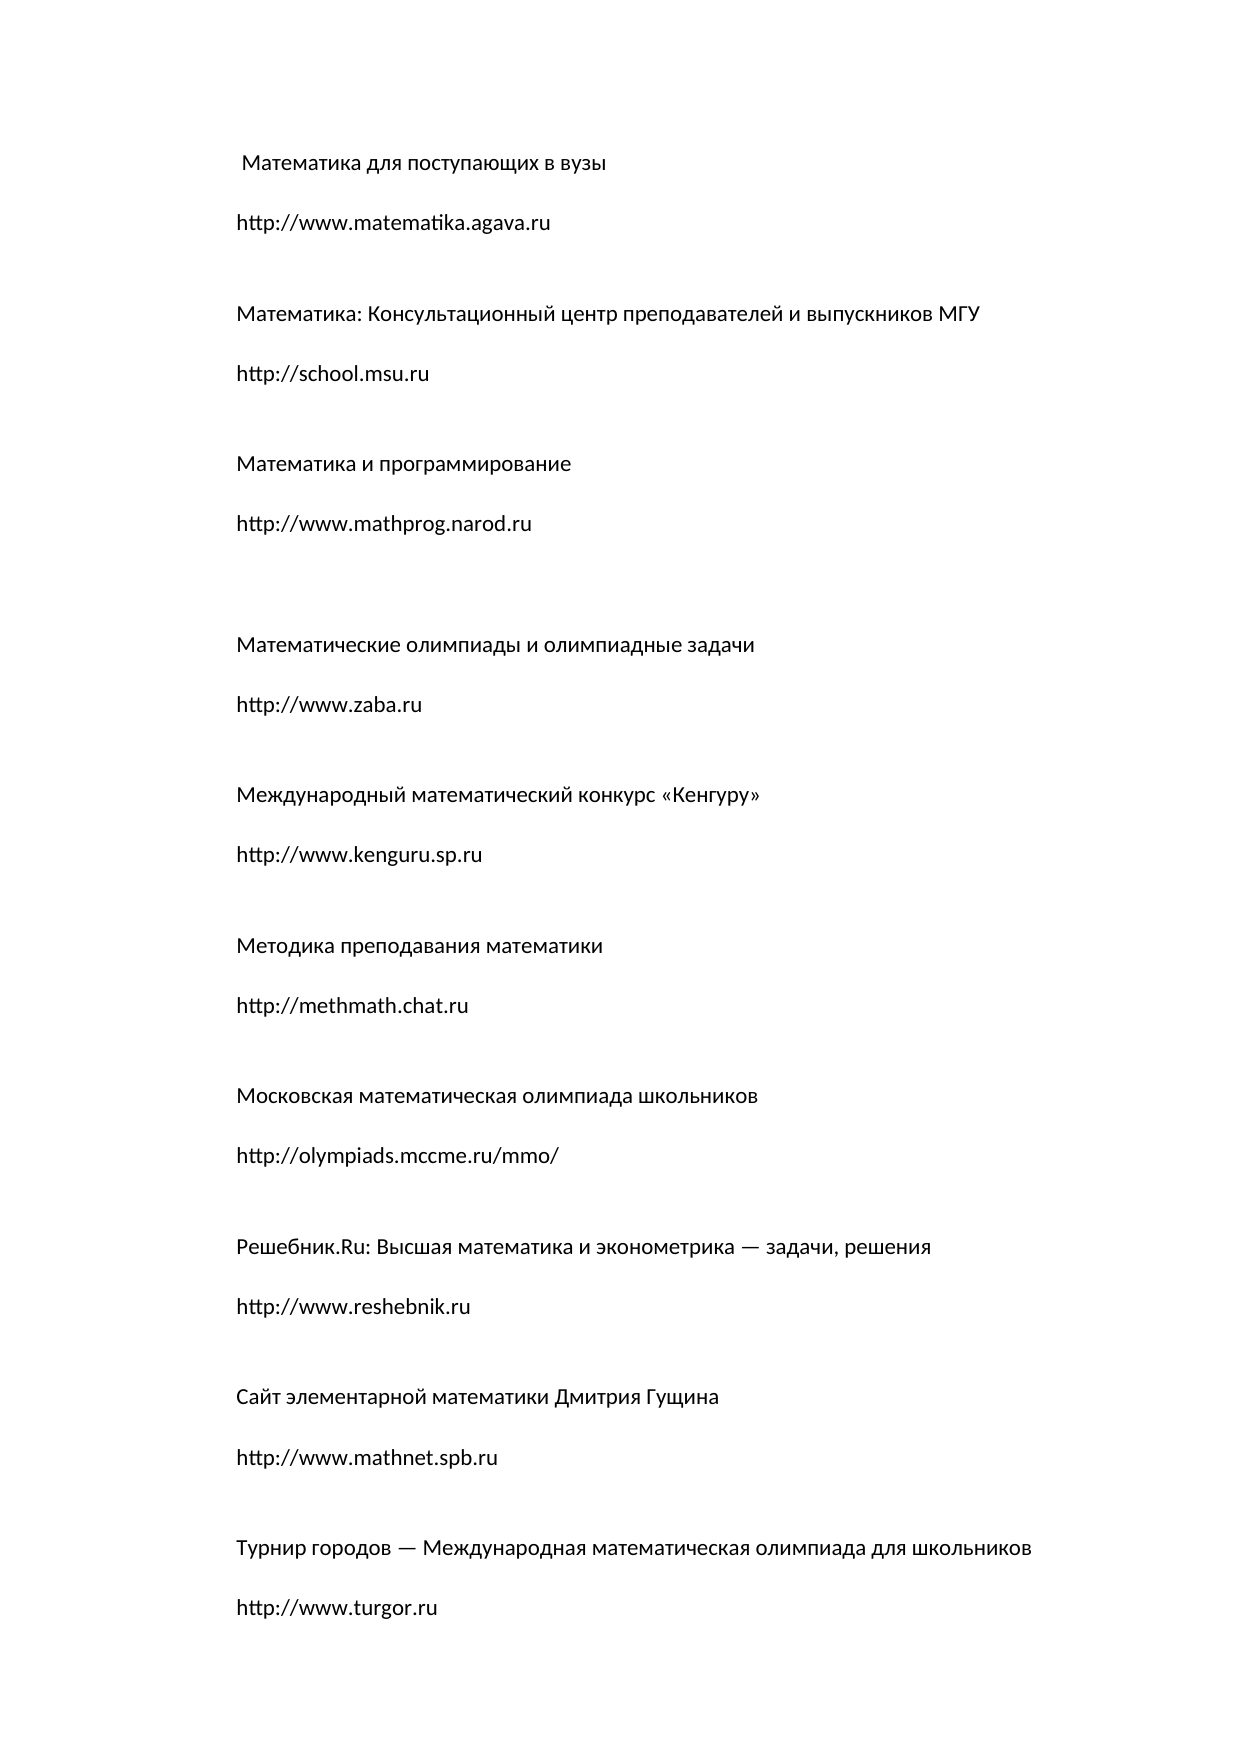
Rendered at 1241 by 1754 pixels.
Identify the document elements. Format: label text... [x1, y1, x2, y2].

text Методика преподавания математики [236, 931, 1152, 959]
text Математика и программирование [236, 449, 1152, 477]
text Московская математическая олимпиада школьников [236, 1081, 1152, 1109]
text Математика для поступающих в вузы [236, 148, 1152, 176]
text Решебник.Ru: Высшая математика и эконометрика — задачи, решения [236, 1232, 1152, 1260]
text http://school.msu.ru [236, 359, 1152, 387]
text Турнир городов — Международная математическая олимпиада для школьников [236, 1533, 1152, 1561]
text http://methmath.chat.ru [236, 991, 1152, 1019]
text http://www.turgor.ru [236, 1593, 1152, 1621]
text http://www.reshebnik.ru [236, 1292, 1152, 1320]
text http://www.kenguru.sp.ru [236, 841, 1152, 869]
text Международный математический конкурс «Кенгуру» [236, 780, 1152, 808]
text http://www.matematika.agava.ru [236, 208, 1152, 236]
text http://www.zaba.ru [236, 690, 1152, 718]
text Математические олимпиады и олимпиадные задачи [236, 630, 1152, 658]
text Сайт элементарной математики Дмитрия Гущина [236, 1382, 1152, 1411]
text Математика: Консультационный центр преподавателей и выпускников МГУ [236, 299, 1152, 327]
text http://www.mathprog.narod.ru [236, 509, 1152, 537]
text http://www.mathnet.spb.ru [236, 1443, 1152, 1471]
text http://olympiads.mccme.ru/mmo/ [236, 1142, 1152, 1170]
